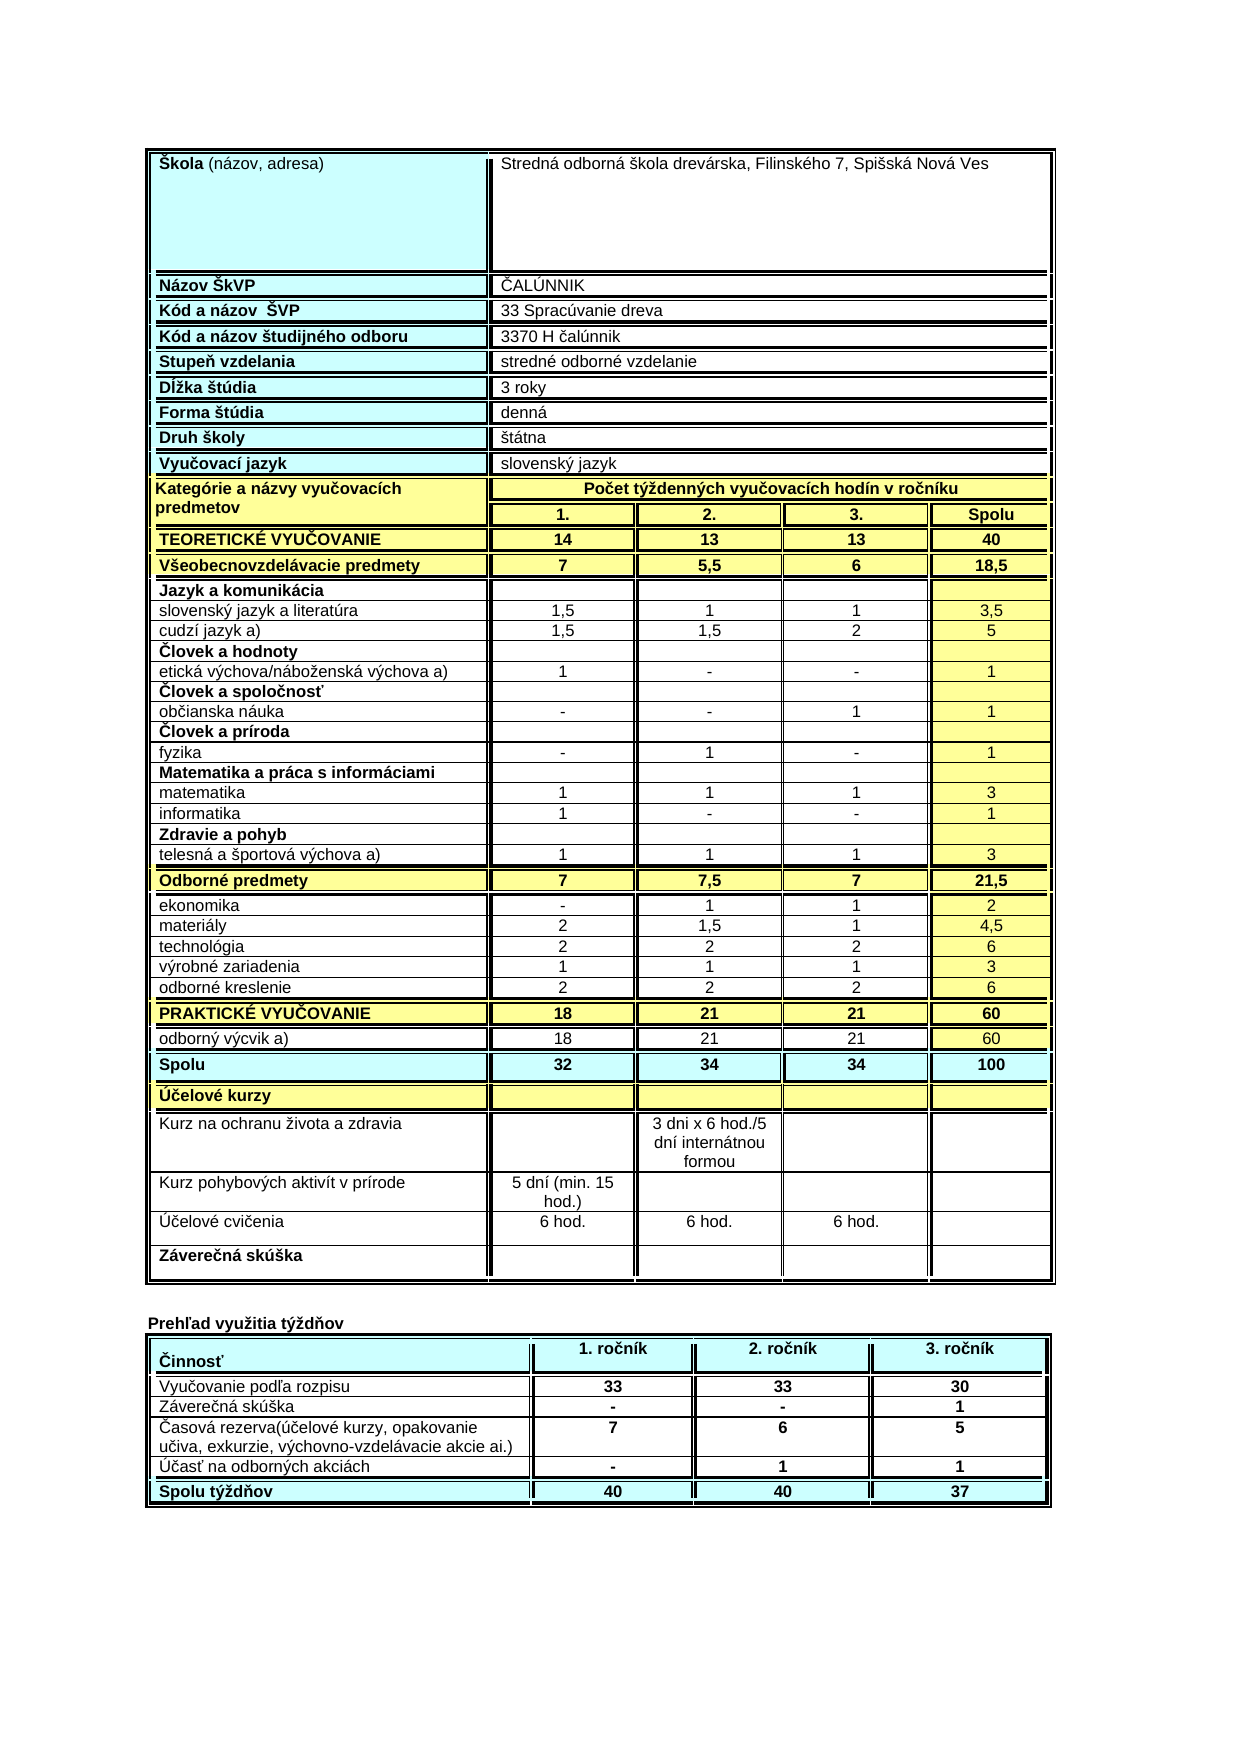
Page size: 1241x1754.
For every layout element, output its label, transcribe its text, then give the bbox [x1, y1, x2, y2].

table_header 2. ročník [694, 1336, 871, 1371]
table_cell matematika [151, 783, 486, 803]
table_cell 33 Spracúvanie dreva [489, 295, 1053, 320]
table_cell Kategórie a názvy vyučovacích predmetov [148, 473, 489, 524]
table_cell Všeobecnovzdelávacie predmety [148, 549, 489, 574]
table_cell telesná a športová výchova a) [151, 845, 486, 864]
table_cell 6 hod. [784, 1212, 927, 1245]
table_cell [784, 824, 927, 844]
table_cell 34 [639, 1054, 780, 1080]
table_cell 5 [874, 1418, 1045, 1456]
table_cell [784, 1114, 927, 1171]
table_cell 34 [786, 1054, 927, 1080]
table_cell 6 hod. [639, 1212, 781, 1245]
table_cell 60 [930, 1023, 1053, 1048]
table_cell 6 [784, 555, 927, 574]
table_cell 1 [933, 662, 1050, 681]
table_cell 5,5 [639, 555, 781, 574]
table_cell - [493, 896, 633, 915]
table_cell [933, 722, 1050, 741]
table_cell Kód a názov študijného odboru [148, 320, 489, 346]
table_cell 100 [930, 1048, 1053, 1080]
table_cell Spolu [148, 1048, 489, 1080]
table_cell 1 [493, 662, 633, 681]
table_cell Názov ŠkVP [148, 270, 489, 295]
table_cell Časová rezerva(účelové kurzy, opakovanie učiva, exkurzie, výchovno-vzdelávacie akcie ai.) [151, 1418, 529, 1456]
table_cell Človek a hodnoty [151, 641, 486, 661]
table_cell 1 [493, 804, 633, 823]
table_cell Účelové kurzy [148, 1080, 489, 1108]
table_cell - [535, 1397, 691, 1416]
table_cell 40 [930, 524, 1053, 549]
table_cell [493, 1114, 633, 1171]
table_header 3. ročník [871, 1339, 1045, 1371]
table_cell 1 [639, 783, 781, 803]
table_cell 33 [535, 1377, 691, 1396]
table_cell 1 [874, 1397, 1045, 1416]
table_cell Kód a názov ŠVP [148, 295, 489, 320]
table_cell [933, 763, 1050, 782]
table_cell [930, 1246, 1050, 1279]
table_cell [639, 1173, 781, 1211]
table_cell [930, 1108, 1053, 1171]
table_cell 6 [933, 978, 1050, 997]
table_cell Človek a príroda [151, 722, 486, 741]
table_cell [493, 1086, 633, 1108]
table_cell - [493, 743, 633, 762]
table_cell 1 [874, 1457, 1045, 1476]
table_cell [639, 641, 781, 661]
table_cell 1 [697, 1457, 868, 1476]
table_cell slovenský jazyk [489, 448, 1053, 473]
table_cell [493, 641, 633, 661]
table_cell 1 [639, 601, 781, 620]
table_cell informatika [151, 804, 486, 823]
table_cell občianska náuka [151, 702, 486, 721]
table_cell 2 [930, 890, 1053, 915]
table_cell [493, 581, 633, 600]
table_cell 1. [493, 505, 633, 524]
table_cell Kurz pohybových aktivít v prírode [151, 1173, 486, 1211]
table_cell [489, 1246, 636, 1279]
table_cell [784, 722, 927, 741]
table_cell PRAKTICKÉ VYUČOVANIE [148, 997, 489, 1023]
table_cell Kurz na ochranu života a zdravia [148, 1108, 489, 1171]
table_cell ČALÚNNIK [489, 270, 1053, 295]
text Prehľad využitia týždňov [148, 1314, 1093, 1333]
table_cell Počet týždenných vyučovacích hodín v ročníku [489, 473, 1053, 498]
table_cell 60 [930, 997, 1053, 1023]
table_cell technológia [151, 937, 486, 956]
table_cell [639, 824, 781, 844]
table_cell 13 [639, 530, 781, 549]
table_cell 1,5 [493, 621, 633, 640]
table_cell 32 [493, 1054, 633, 1080]
table_cell denná [489, 397, 1053, 422]
table_cell 1 [784, 896, 927, 915]
table_cell [636, 1246, 783, 1279]
table_cell [493, 722, 633, 741]
table_cell 40 [694, 1476, 871, 1501]
table_cell 3 [933, 783, 1050, 803]
table_cell štátna [489, 422, 1053, 447]
table_cell 1 [784, 702, 927, 721]
table_cell [639, 1086, 781, 1108]
table_cell 3 [933, 845, 1050, 864]
table_cell 21 [639, 1004, 781, 1023]
table_cell ekonomika [148, 890, 489, 915]
table_cell 2 [784, 621, 927, 640]
table_cell 6 [697, 1418, 868, 1456]
table_cell 21 [639, 1029, 781, 1048]
table_cell 7 [535, 1418, 691, 1456]
table_cell [639, 581, 781, 600]
table_cell 33 [697, 1377, 868, 1396]
table_cell [784, 581, 927, 600]
table_cell 2. [639, 505, 780, 524]
table_cell [930, 575, 1053, 600]
table_cell [933, 1212, 1050, 1245]
table_cell 1 [639, 896, 781, 915]
table_cell - [784, 743, 927, 762]
table_cell Vyučovací jazyk [148, 448, 489, 473]
table_cell 14 [493, 530, 633, 549]
table_cell 1 [493, 845, 633, 864]
table_cell 3 dni x 6 hod./5 dní internátnou formou [639, 1114, 781, 1171]
table_cell [933, 1173, 1050, 1211]
table_cell - [639, 662, 781, 681]
table_cell etická výchova/náboženská výchova a) [151, 662, 486, 681]
table_cell 1 [933, 702, 1050, 721]
table_cell - [784, 804, 927, 823]
table_cell 5 dní (min. 15 hod.) [493, 1173, 633, 1211]
table_cell 6 hod. [493, 1212, 633, 1245]
table_cell Matematika a práca s informáciami [151, 763, 486, 782]
table_cell 6 [933, 937, 1050, 956]
table_header Stredná odborná škola drevárska, Filinského 7, Spišská Nová Ves [489, 154, 1050, 269]
table_cell 3370 H čalúnnik [489, 320, 1053, 346]
table_cell slovenský jazyk a literatúra [151, 601, 486, 620]
table_cell [493, 763, 633, 782]
table_cell 1 [639, 957, 781, 977]
table_cell 1 [784, 845, 927, 864]
table_cell 1 [639, 743, 781, 762]
table_cell 21 [784, 1004, 927, 1023]
table_cell - [784, 662, 927, 681]
table_cell 30 [871, 1371, 1048, 1396]
table_cell [493, 824, 633, 844]
table_cell 1 [784, 601, 927, 620]
table_cell 21,5 [930, 864, 1053, 890]
table_cell - [639, 804, 781, 823]
table_cell fyzika [151, 743, 486, 762]
table_cell 1,5 [639, 916, 781, 936]
table_cell 4,5 [933, 916, 1050, 936]
table_cell - [697, 1397, 868, 1416]
table_cell TEORETICKÉ VYUČOVANIE [148, 524, 489, 549]
table_cell 1 [933, 804, 1050, 823]
table_cell 2 [639, 937, 781, 956]
table_cell 1 [933, 743, 1050, 762]
table_cell [493, 682, 633, 701]
table_cell 1 [784, 783, 927, 803]
table_cell Dĺžka štúdia [148, 371, 489, 397]
table_cell [784, 1173, 927, 1211]
table_cell [930, 1080, 1053, 1108]
table_cell 2 [493, 937, 633, 956]
table_cell 37 [871, 1476, 1048, 1501]
table_cell 2 [639, 978, 781, 997]
table_cell 3 roky [489, 371, 1053, 397]
table_cell 1 [784, 916, 927, 936]
table_cell 7 [784, 871, 927, 890]
table_cell Záverečná skúška [151, 1397, 529, 1416]
table_cell materiály [151, 916, 486, 936]
table_cell 7 [493, 555, 633, 574]
table_cell Vyučovanie podľa rozpisu [148, 1371, 532, 1396]
table_cell 7,5 [639, 871, 781, 890]
table_cell [784, 1086, 927, 1108]
table_cell - [639, 702, 781, 721]
table_cell 21 [784, 1029, 927, 1048]
table_cell Zdravie a pohyb [151, 824, 486, 844]
table_cell odborný výcvik a) [148, 1023, 489, 1048]
table_cell - [493, 702, 633, 721]
table_cell 1 [493, 957, 633, 977]
table_cell 2 [784, 937, 927, 956]
table_cell Účelové cvičenia [151, 1212, 486, 1245]
table_cell Jazyk a komunikácia [148, 575, 489, 600]
table_cell [784, 763, 927, 782]
table_cell [639, 722, 781, 741]
table_cell [639, 763, 781, 782]
table_cell Účasť na odborných akciách [151, 1457, 529, 1476]
table_cell 1,5 [493, 601, 633, 620]
table_cell 3,5 [933, 601, 1050, 620]
table_cell Odborné predmety [148, 864, 489, 890]
table_cell 3. [786, 505, 927, 524]
table_cell 2 [784, 978, 927, 997]
table_cell Spolu týždňov [148, 1476, 532, 1501]
table_cell [933, 682, 1050, 701]
table_cell Forma štúdia [148, 397, 489, 422]
table_header Činnosť [148, 1336, 532, 1371]
table_cell 1 [639, 845, 781, 864]
table_cell 13 [784, 530, 927, 549]
table_header Škola (názov, adresa) [148, 151, 489, 269]
table_cell stredné odborné vzdelanie [489, 346, 1053, 371]
table_header 1. ročník [532, 1336, 694, 1371]
table_cell [933, 641, 1050, 661]
table_cell Druh školy [148, 422, 489, 447]
table_cell - [535, 1457, 691, 1476]
table_cell [639, 682, 781, 701]
table_cell 2 [493, 978, 633, 997]
table_cell [783, 1246, 930, 1279]
table_cell [933, 824, 1050, 844]
table_cell Stupeň vzdelania [148, 346, 489, 371]
table_cell výrobné zariadenia [151, 957, 486, 977]
table_cell 1,5 [639, 621, 781, 640]
table_cell 5 [933, 621, 1050, 640]
table_cell 40 [532, 1476, 694, 1501]
table_cell 1 [784, 957, 927, 977]
table_cell odborné kreslenie [151, 978, 486, 997]
table_cell Záverečná skúška [151, 1246, 489, 1279]
table_cell cudzí jazyk a) [151, 621, 486, 640]
table_cell 3 [933, 957, 1050, 977]
table_cell 2 [493, 916, 633, 936]
table_cell [784, 641, 927, 661]
table_cell Spolu [930, 498, 1053, 524]
table_cell 7 [493, 871, 633, 890]
table_cell Človek a spoločnosť [151, 682, 486, 701]
table_cell 18,5 [930, 549, 1053, 574]
table_cell 1 [493, 783, 633, 803]
table_cell 18 [493, 1029, 633, 1048]
table_cell 18 [493, 1004, 633, 1023]
table_cell [784, 682, 927, 701]
